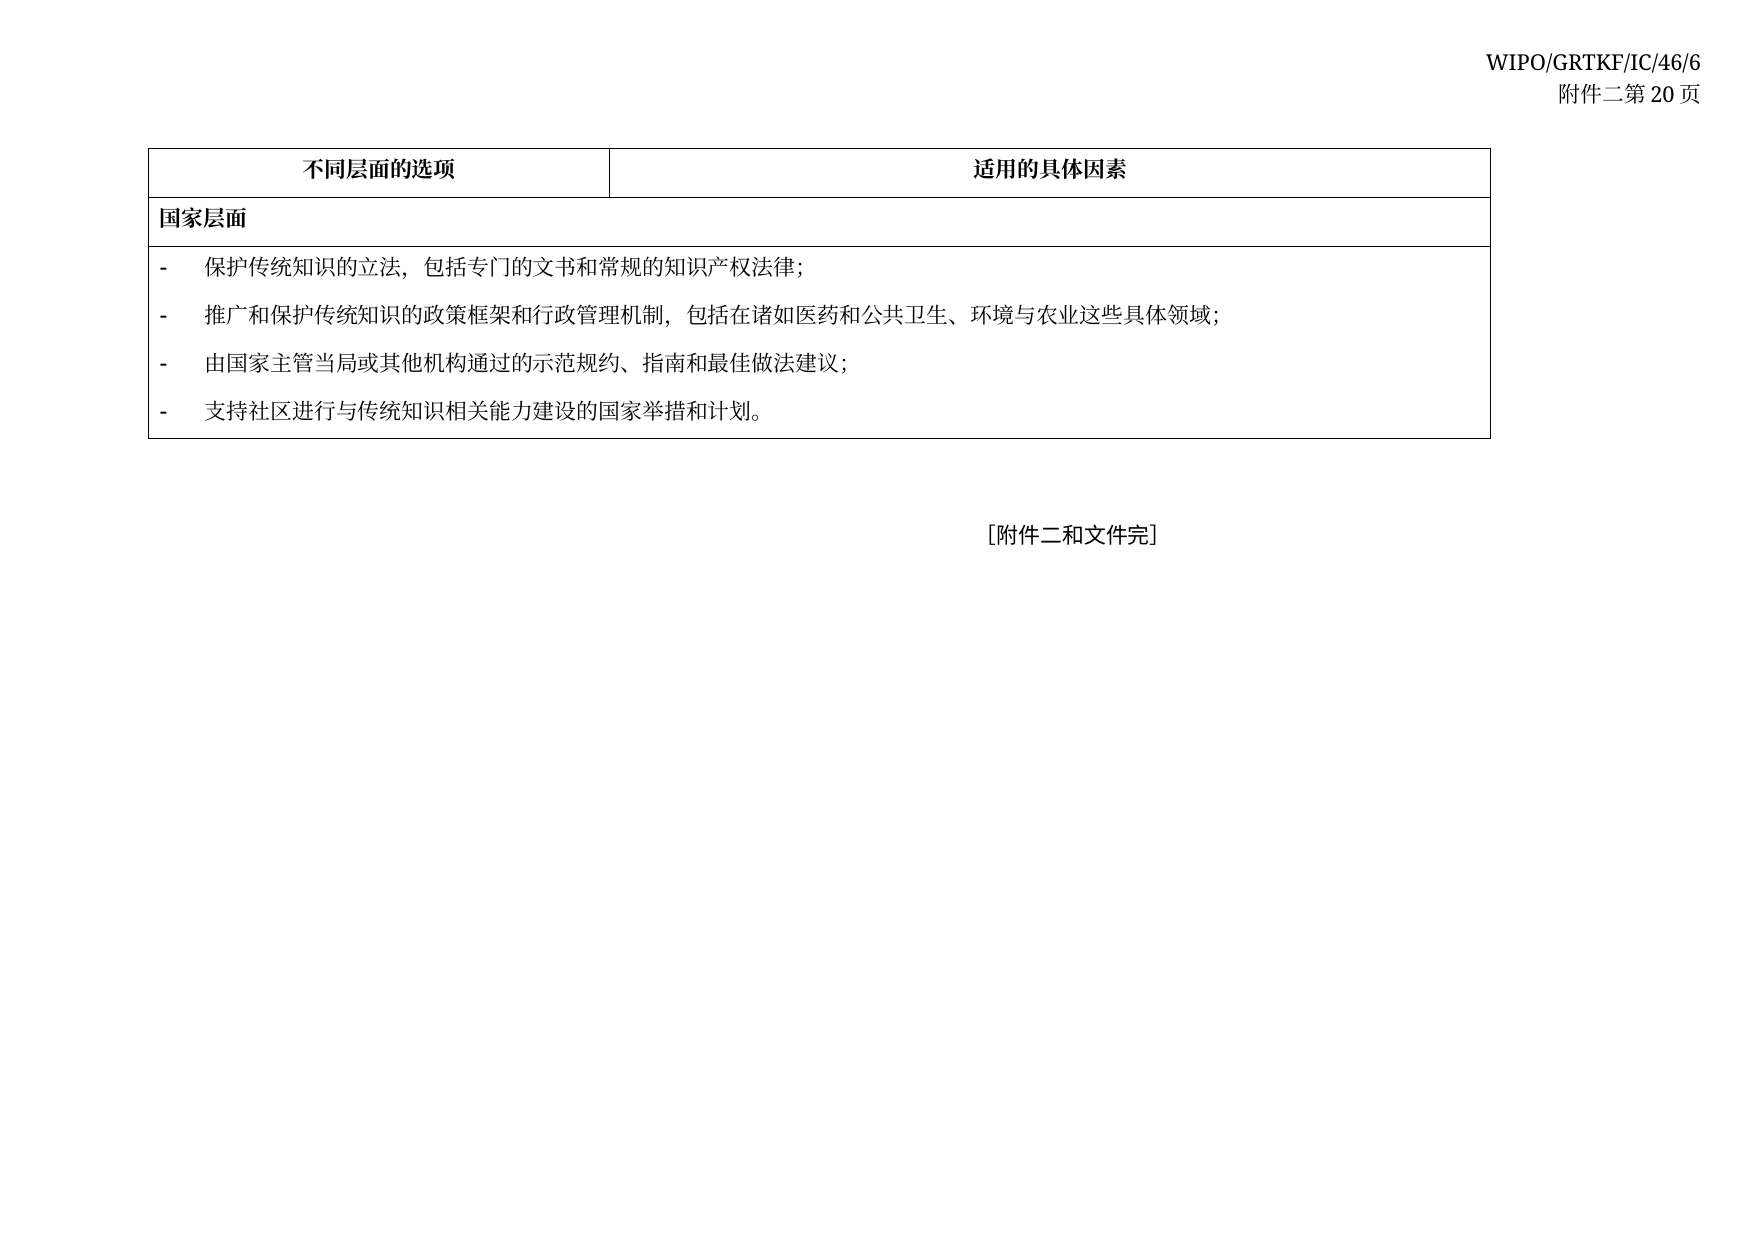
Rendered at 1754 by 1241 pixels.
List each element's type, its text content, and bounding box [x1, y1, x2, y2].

table_header 适用的具体因素 [610, 149, 1490, 197]
table_header 不同层面的选项 [149, 149, 609, 197]
table_cell 保护传统知识的立法，包括专门的文书和常规的知识产权法律； 推广和保护传统知识的政策框架和行政管理机制，包括在诸如医药和公共卫生、环境与农业这些具体领域； 由国家主管当局或其他机构通过的示范规约、指南和最佳做法建议； 支持社区进行与传统知识相关能力建设的国家举措和计划。 [149, 247, 1490, 438]
table_cell 国家层面 [149, 198, 1490, 246]
text ［附件二和文件完］ [974, 514, 1701, 550]
